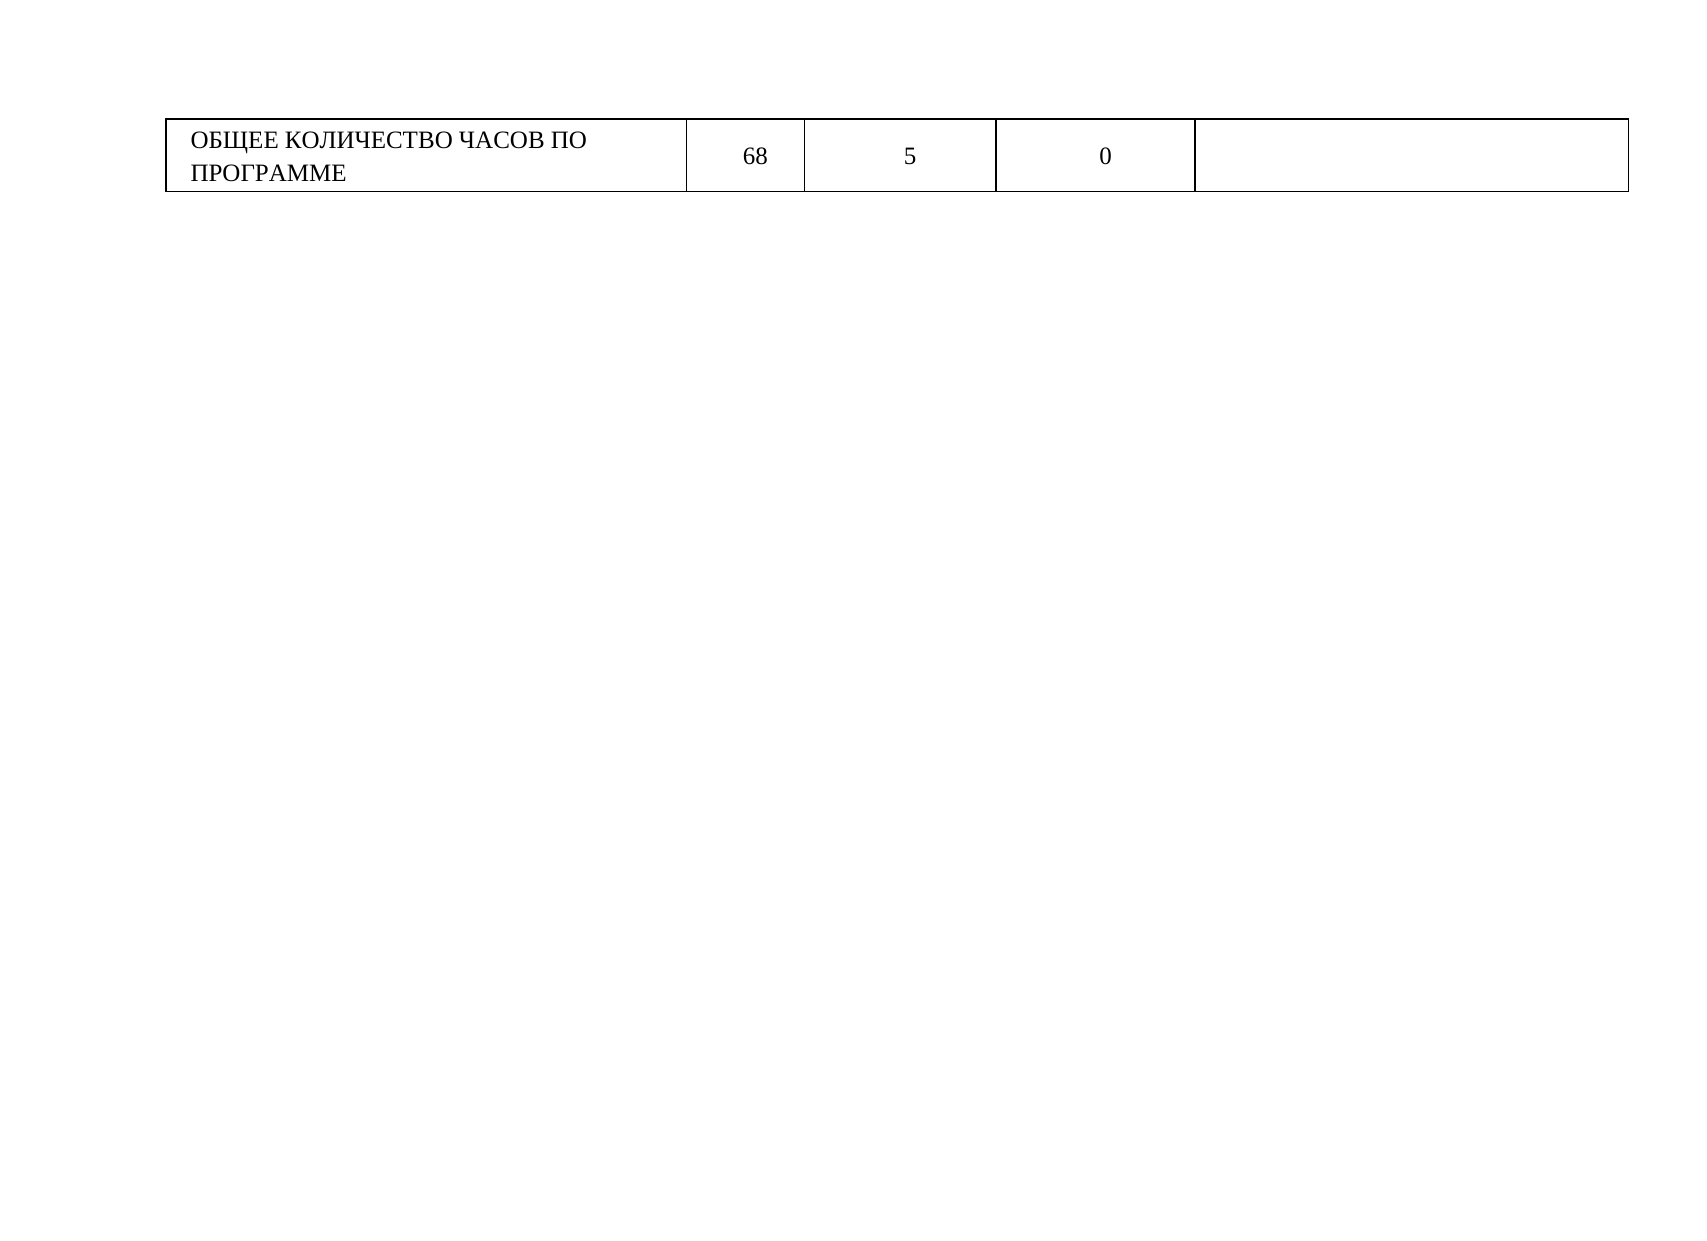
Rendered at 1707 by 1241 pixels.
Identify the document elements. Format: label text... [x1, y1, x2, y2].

table_cell 5 [805, 120, 995, 191]
table_cell ОБЩЕЕ КОЛИЧЕСТВО ЧАСОВ ПО ПРОГРАММЕ [167, 120, 686, 191]
table_cell [1196, 120, 1628, 191]
table_cell 68 [687, 120, 804, 191]
table_cell 0 [997, 120, 1194, 191]
